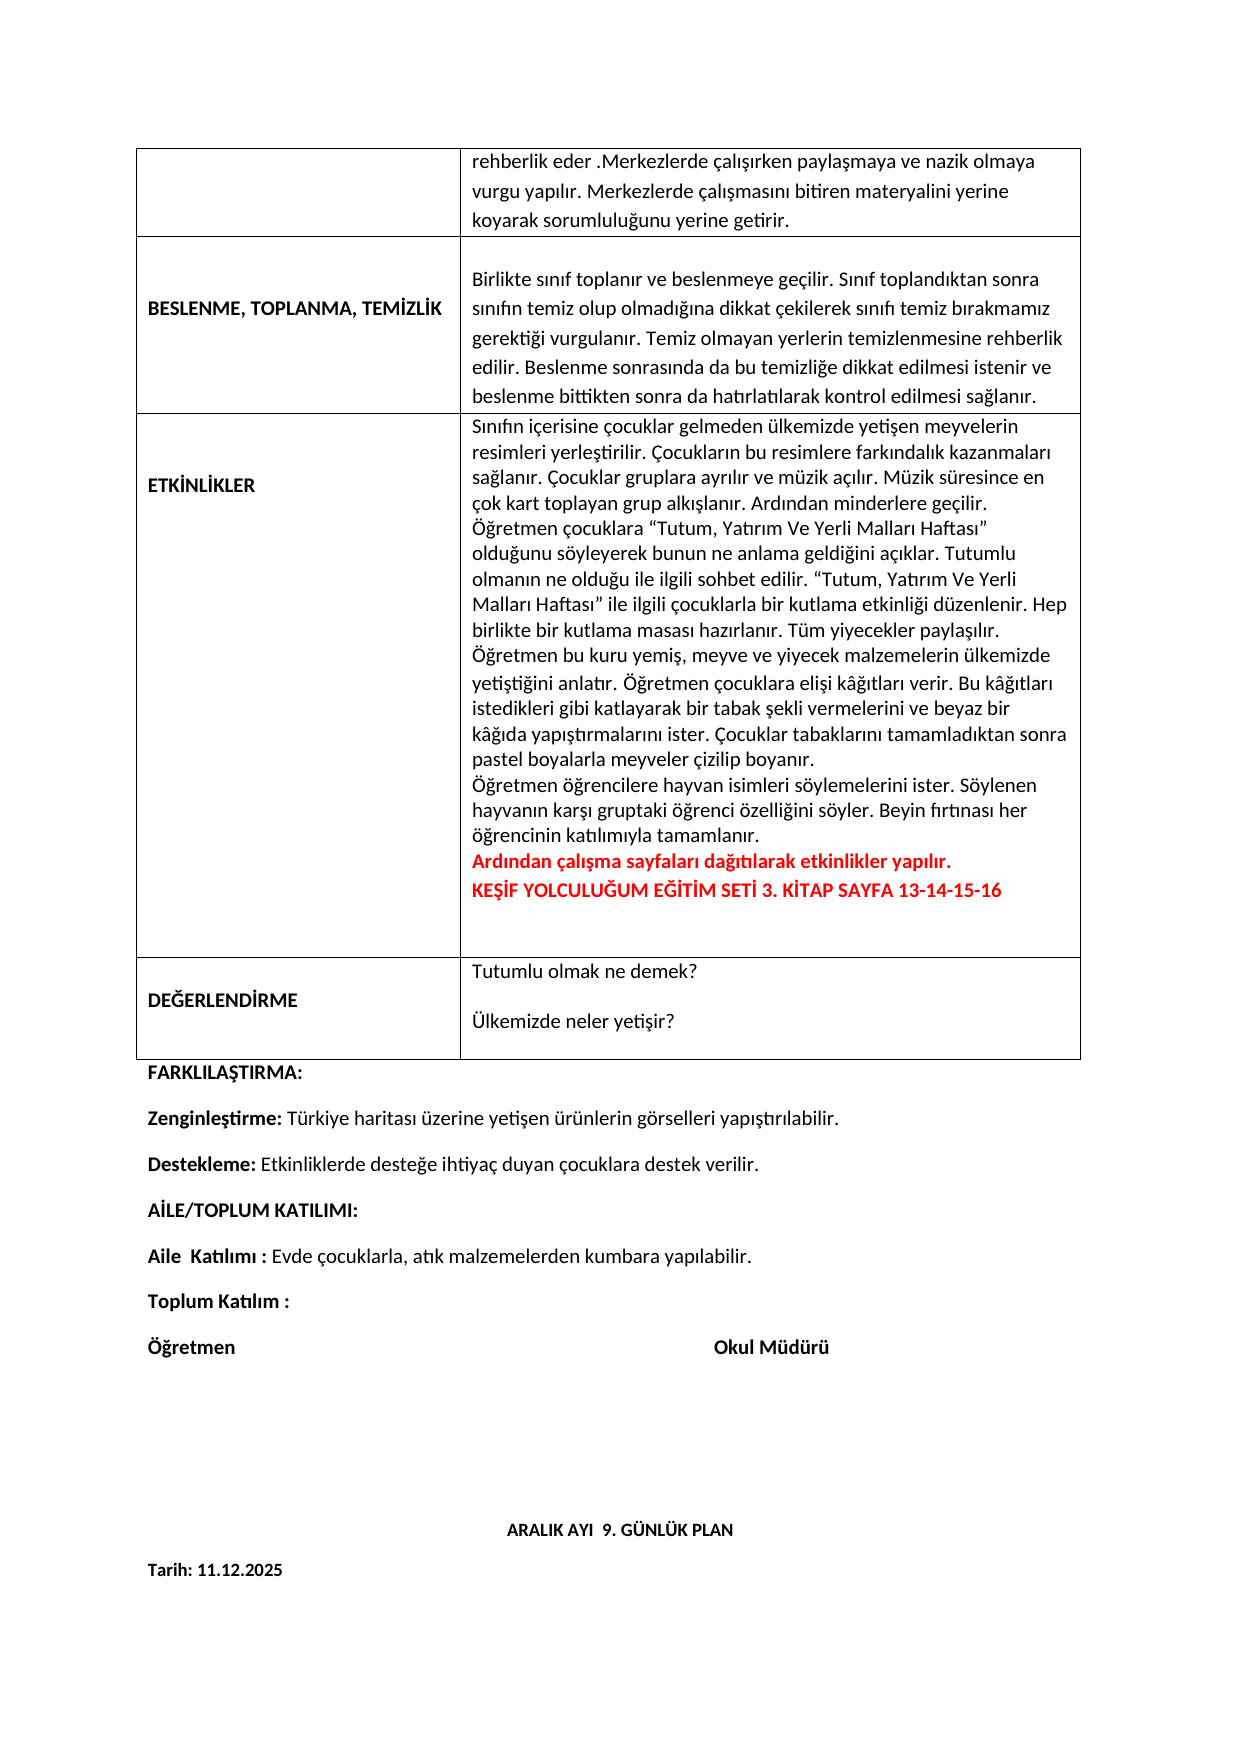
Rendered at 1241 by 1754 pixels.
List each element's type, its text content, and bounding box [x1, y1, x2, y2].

text Öğretmen Okul Müdürü [148, 1334, 1093, 1360]
text Tarih: 11.12.2025 [148, 1558, 1093, 1581]
text Destekleme: Etkinliklerde desteğe ihtiyaç duyan çocuklara destek verilir. [148, 1151, 1093, 1177]
table_cell BESLENME, TOPLANMA, TEMİZLİK [137, 237, 460, 412]
text ARALIK AYI 9. GÜNLÜK PLAN [148, 1518, 1093, 1541]
table_cell Birlikte sınıf toplanır ve beslenmeye geçilir. Sınıf toplandıktan sonra sınıfın temiz olup olmadığına dikkat çekilerek sınıfı temiz bırakmamız gerektiği vurgulanır. Temiz olmayan yerlerin temizlenmesine rehberlik edilir. Beslenme sonrasında da bu temizliğe dikkat edilmesi istenir ve beslenme bittikten sonra da hatırlatılarak kontrol edilmesi sağlanır. [461, 237, 1080, 412]
table_cell ETKİNLİKLER [137, 414, 460, 957]
text AİLE/TOPLUM KATILIMI: [148, 1197, 1093, 1222]
text Aile Katılımı : Evde çocuklarla, atık malzemelerden kumbara yapılabilir. [148, 1243, 1093, 1268]
table_cell DEĞERLENDİRME [137, 958, 460, 1058]
table_cell Sınıfın içerisine çocuklar gelmeden ülkemizde yetişen meyvelerin resimleri yerleştirilir. Çocukların bu resimlere farkındalık kazanmaları sağlanır. Çocuklar gruplara ayrılır ve müzik açılır. Müzik süresince en çok kart toplayan grup alkışlanır. Ardından minderlere geçilir. Öğretmen çocuklara “Tutum, Yatırım Ve Yerli Malları Haftası” olduğunu söyleyerek bunun ne anlama geldiğini açıklar. Tutumlu olmanın ne olduğu ile ilgili sohbet edilir. “Tutum, Yatırım Ve Yerli Malları Haftası” ile ilgili çocuklarla bir kutlama etkinliği düzenlenir. Hep birlikte bir kutlama masası hazırlanır. Tüm yiyecekler paylaşılır. Öğretmen bu kuru yemiş, meyve ve yiyecek malzemelerin ülkemizde yetiştiğini anlatır. Öğretmen çocuklara elişi kâğıtları verir. Bu kâğıtları istedikleri gibi katlayarak bir tabak şekli vermelerini ve beyaz bir kâğıda yapıştırmalarını ister. Çocuklar tabaklarını tamamladıktan sonra pastel boyalarla meyveler çizilip boyanır. Öğretmen öğrencilere hayvan isimleri söylemelerini ister. Söylenen hayvanın karşı gruptaki öğrenci özelliğini söyler. Beyin fırtınası her öğrencinin katılımıyla tamamlanır. Ardından çalışma sayfaları dağıtılarak etkinlikler yapılır. KEŞİF YOLCULUĞUM EĞİTİM SETİ 3. KİTAP SAYFA 13-14-15-16 [461, 414, 1080, 957]
text Toplum Katılım : [148, 1289, 1093, 1314]
table_cell Tutumlu olmak ne demek? Ülkemizde neler yetişir? [461, 958, 1080, 1058]
text Zenginleştirme: Türkiye haritası üzerine yetişen ürünlerin görselleri yapıştırılabilir. [148, 1105, 1093, 1131]
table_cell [137, 149, 460, 236]
text FARKLILAŞTIRMA: [148, 1059, 1093, 1085]
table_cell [461, 149, 1080, 236]
